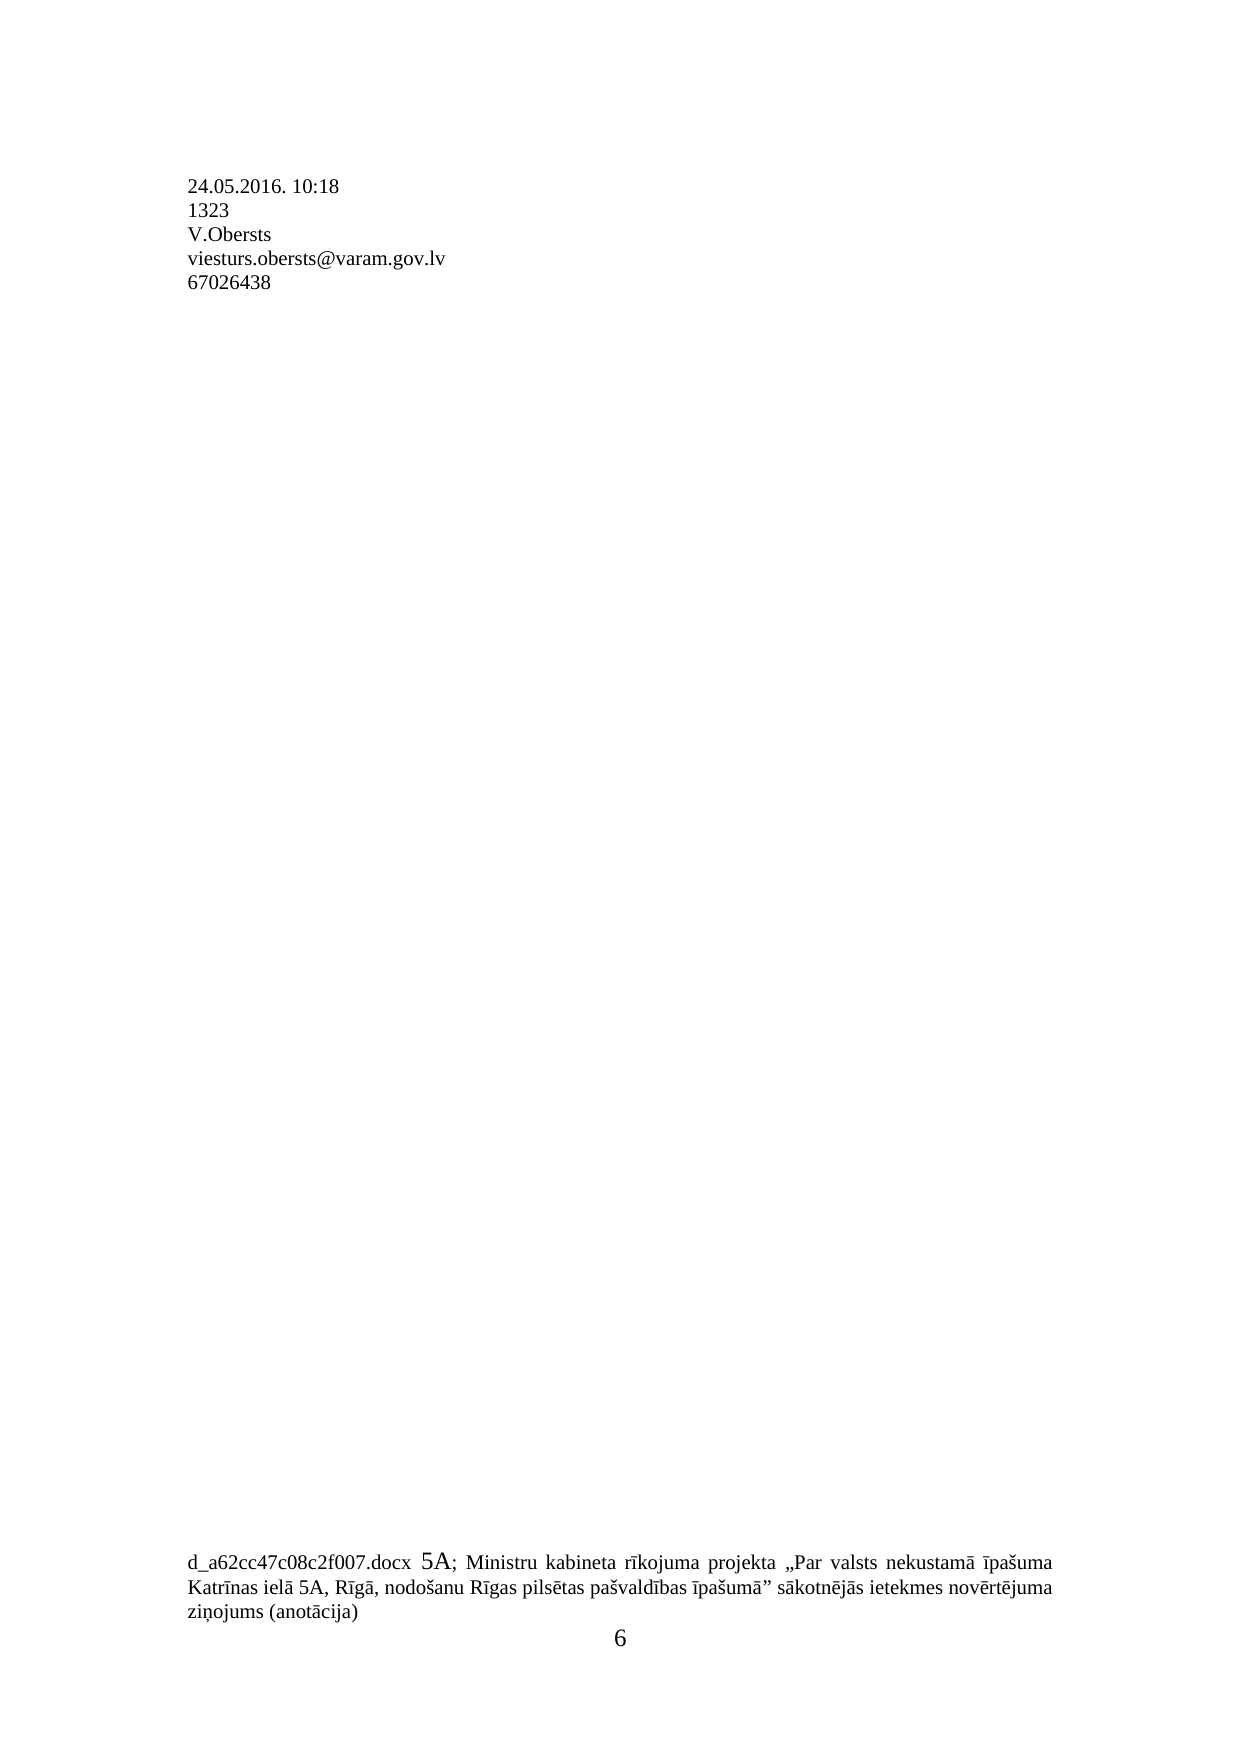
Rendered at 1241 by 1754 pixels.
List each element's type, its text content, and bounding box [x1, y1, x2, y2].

text 24.05.2016. 10:18 [187, 174, 1023, 198]
text 67026438 [187, 270, 1023, 294]
text viesturs.obersts@varam.gov.lv [187, 246, 1023, 270]
text 1323 [187, 198, 1053, 222]
text V.Obersts [187, 222, 1023, 246]
